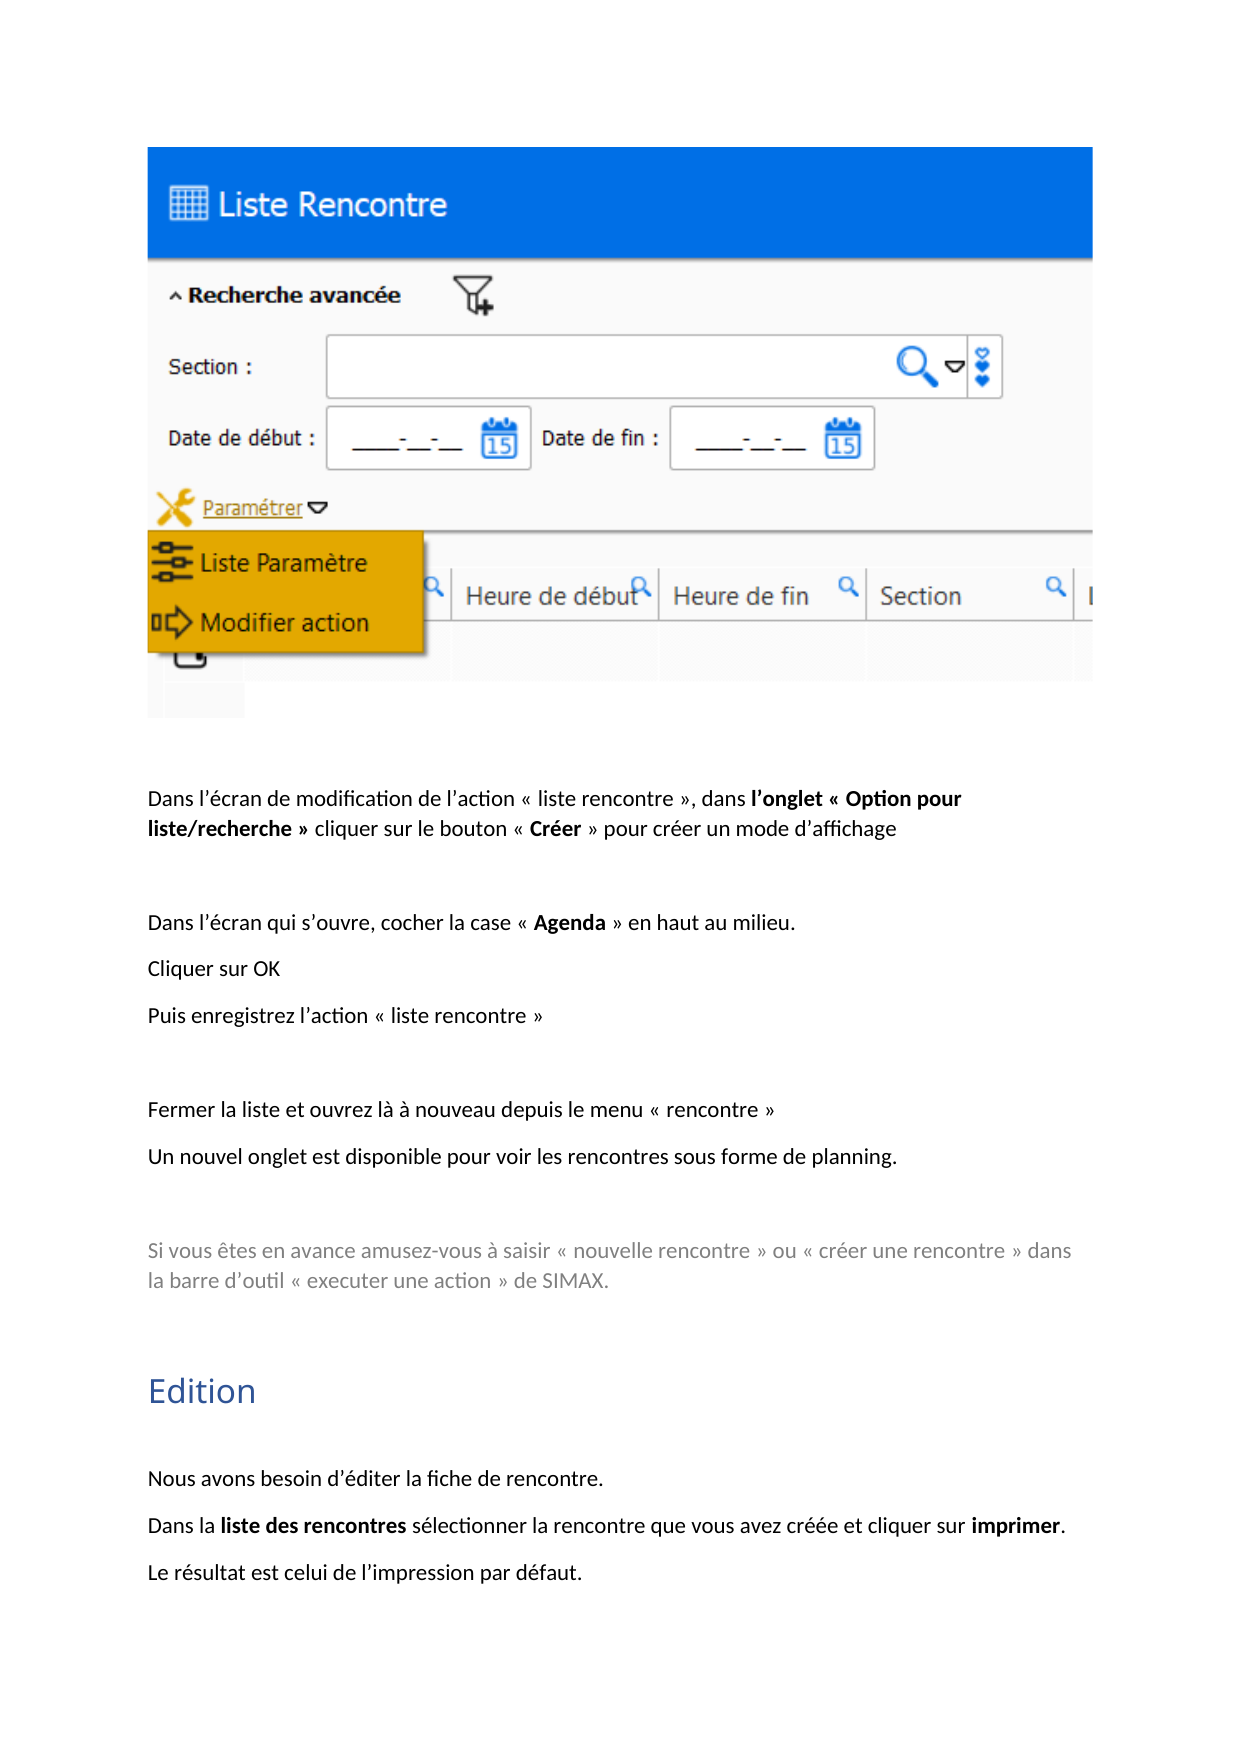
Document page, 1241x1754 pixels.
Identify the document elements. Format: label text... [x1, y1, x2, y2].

text Dans l’écran de modification de l’action « liste rencontre », dans l’onglet « Option pour liste/recherche » cliquer sur le bouton « Créer » pour créer un mode d’affichage [148, 784, 1093, 842]
text Dans l’écran qui s’ouvre, cocher la case « Agenda » en haut au milieu. [148, 908, 1093, 936]
text Le résultat est celui de l’impression par défaut. [148, 1558, 1093, 1586]
text Un nouvel onglet est disponible pour voir les rencontres sous forme de planning. [148, 1142, 1093, 1170]
text Fermer la liste et ouvrez là à nouveau depuis le menu « rencontre » [148, 1095, 1093, 1123]
text Dans la liste des rencontres sélectionner la rencontre que vous avez créée et cliquer sur imprimer. [148, 1511, 1093, 1539]
picture [147, 147, 1093, 718]
text Nous avons besoin d’éditer la fiche de rencontre. [148, 1464, 1093, 1492]
subtitle Edition [148, 1368, 1093, 1413]
text Si vous êtes en avance amusez-vous à saisir « nouvelle rencontre » ou « créer une rencontre » dans la barre d’outil « executer une action » de SIMAX. [148, 1236, 1093, 1294]
text Puis enregistrez l’action « liste rencontre » [148, 1001, 1093, 1029]
text Cliquer sur OK [148, 954, 1093, 982]
